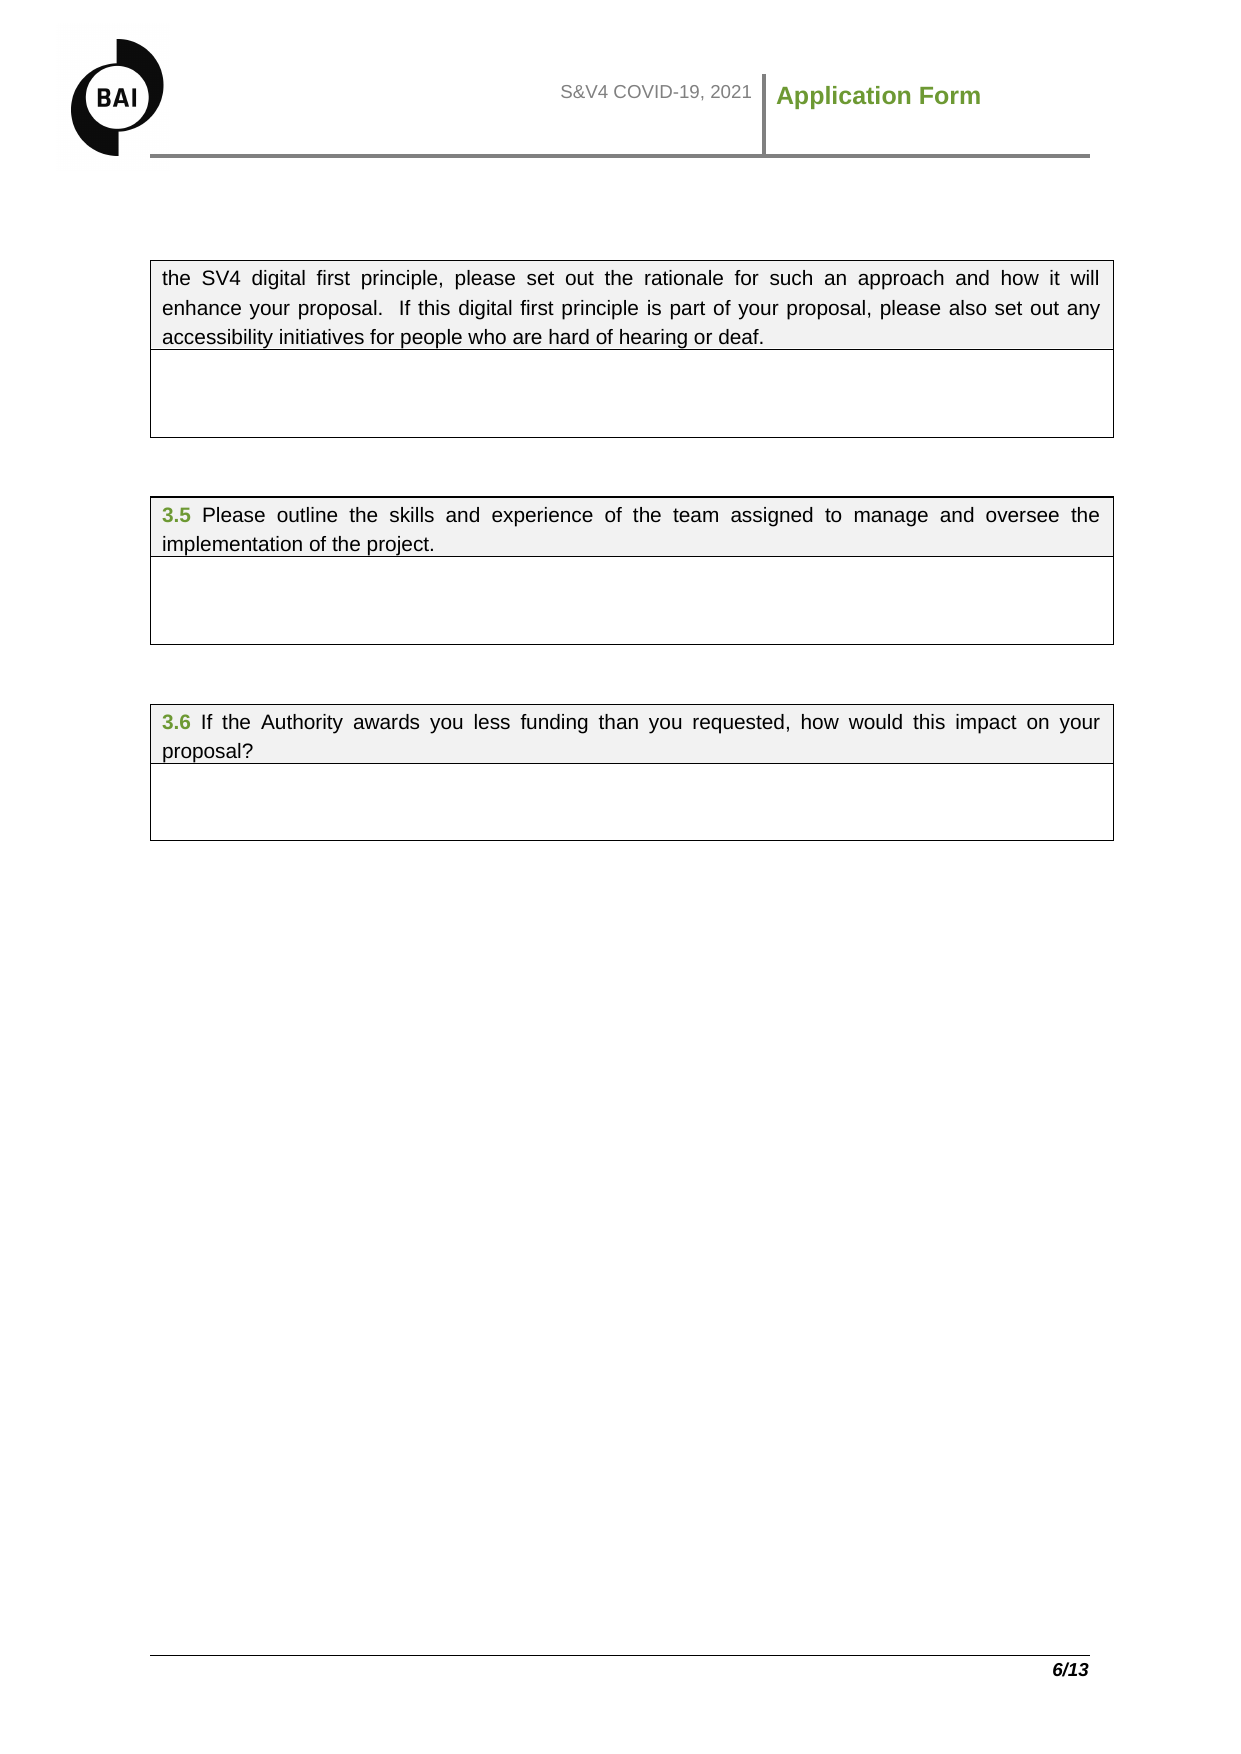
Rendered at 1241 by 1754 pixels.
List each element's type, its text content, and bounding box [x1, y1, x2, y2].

table_header 3.6 If the Authority awards you less funding than you requested, how would this impact on your proposal? [151, 705, 1113, 763]
picture [56, 23, 171, 171]
table_cell [151, 350, 1113, 437]
table_cell [151, 557, 1113, 644]
table_cell [151, 764, 1113, 840]
table_header 3.5 Please outline the skills and experience of the team assigned to manage and oversee the implementation of the project. [151, 498, 1113, 556]
